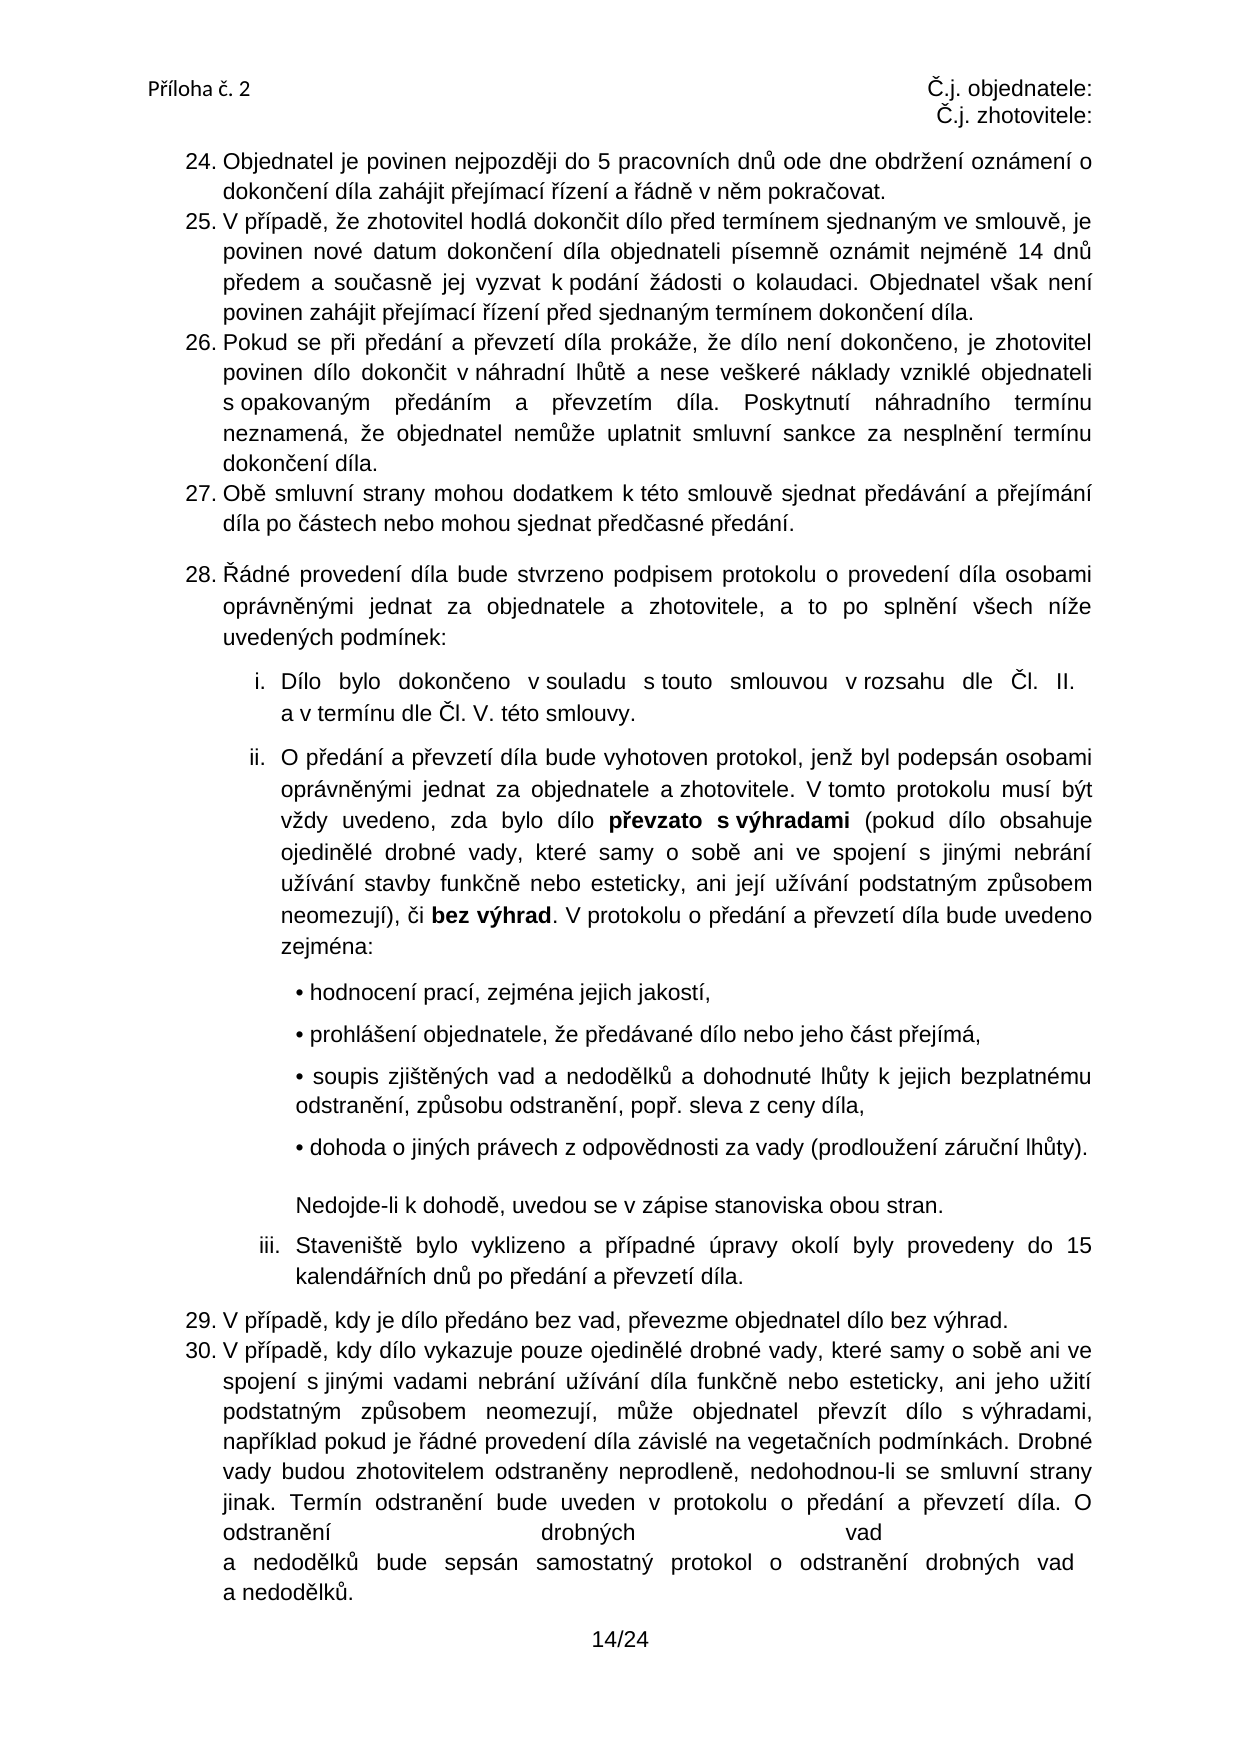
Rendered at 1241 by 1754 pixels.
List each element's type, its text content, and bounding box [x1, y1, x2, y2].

text • hodnocení prací, zejména jejich jakostí, [221, 977, 1093, 1007]
list Pokud se při předání a převzetí díla prokáže, že dílo není dokončeno, je zhotovitel povinen dílo dokončit v náhradní lhůtě a nese veškeré náklady vzniklé objednateli s opakovaným předáním a převzetím díla. Poskytnutí náhradního termínu neznamená, že objednatel nemůže uplatnit smluvní sankce za nesplnění termínu dokončení díla. [185, 329, 1093, 476]
text • dohoda o jiných právech z odpovědnosti za vady (prodloužení záruční lhůty). [221, 1132, 1093, 1161]
text Nedojde-li k dohodě, uvedou se v zápise stanoviska obou stran. [221, 1190, 1093, 1219]
list O předání a převzetí díla bude vyhotoven protokol, jenž byl podepsán osobami oprávněnými jednat za objednatele a zhotovitele. V tomto protokolu musí být vždy uvedeno, zda bylo dílo převzato s výhradami (pokud dílo obsahuje ojedinělé drobné vady, které samy o sobě ani ve spojení s jinými nebrání užívání stavby funkčně nebo esteticky, ani její užívání podstatným způsobem neomezují), či bez výhrad. V protokolu o předání a převzetí díla bude uvedeno zejména: [266, 744, 1093, 960]
list Staveniště bylo vyklizeno a případné úpravy okolí byly provedeny do 15 kalendářních dnů po předání a převzetí díla. [281, 1232, 1093, 1289]
list Dílo bylo dokončeno v souladu s touto smlouvou v rozsahu dle Čl. II. a v termínu dle Čl. V. této smlouvy. [266, 668, 1093, 726]
text • soupis zjištěných vad a nedodělků a dohodnuté lhůty k jejich bezplatnému odstranění, způsobu odstranění, popř. sleva z ceny díla, [295, 1061, 1093, 1119]
list V případě, kdy je dílo předáno bez vad, převezme objednatel dílo bez výhrad. [185, 1307, 1093, 1333]
list Obě smluvní strany mohou dodatkem k této smlouvě sjednat předávání a přejímání díla po částech nebo mohou sjednat předčasné předání. [185, 480, 1093, 536]
list Řádné provedení díla bude stvrzeno podpisem protokolu o provedení díla osobami oprávněnými jednat za objednatele a zhotovitele, a to po splnění všech níže uvedených podmínek: [185, 561, 1093, 651]
list Objednatel je povinen nejpozději do 5 pracovních dnů ode dne obdržení oznámení o dokončení díla zahájit přejímací řízení a řádně v něm pokračovat. [185, 148, 1093, 204]
list V případě, kdy dílo vykazuje pouze ojedinělé drobné vady, které samy o sobě ani ve spojení s jinými vadami nebrání užívání díla funkčně nebo esteticky, ani jeho užití podstatným způsobem neomezují, může objednatel převzít dílo s výhradami, například pokud je řádné provedení díla závislé na vegetačních podmínkách. Drobné vady budou zhotovitelem odstraněny neprodleně, nedohodnou-li se smluvní strany jinak. Termín odstranění bude uveden v protokolu o předání a převzetí díla. O odstranění drobných vad a nedodělků bude sepsán samostatný protokol o odstranění drobných vad a nedodělků. [185, 1337, 1093, 1605]
list V případě, že zhotovitel hodlá dokončit dílo před termínem sjednaným ve smlouvě, je povinen nové datum dokončení díla objednateli písemně oznámit nejméně 14 dnů předem a současně jej vyzvat k podání žádosti o kolaudaci. Objednatel však není povinen zahájit přejímací řízení před sjednaným termínem dokončení díla. [185, 208, 1093, 325]
text • prohlášení objednatele, že předávané dílo nebo jeho část přejímá, [221, 1019, 1093, 1048]
